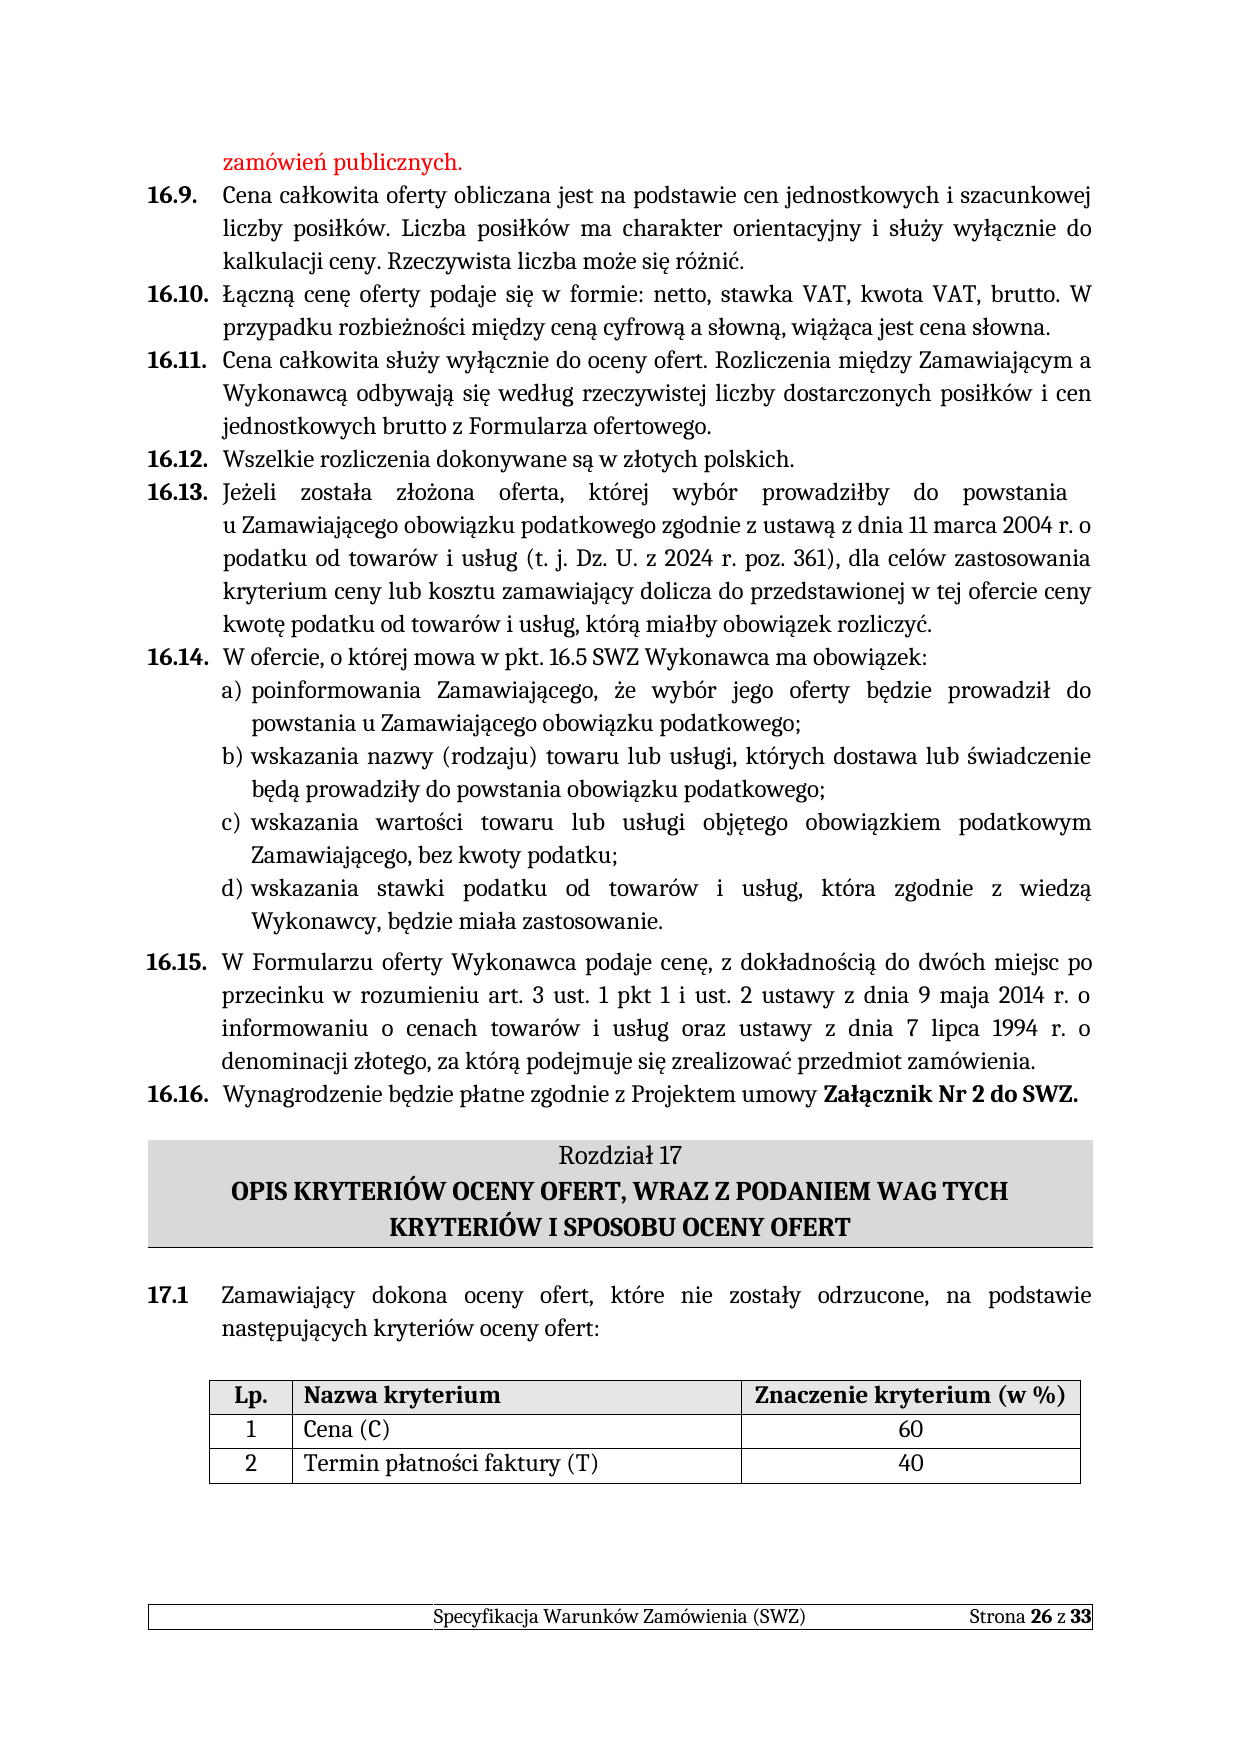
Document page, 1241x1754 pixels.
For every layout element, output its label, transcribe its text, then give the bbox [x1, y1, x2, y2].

list wskazania wartości towaru lub usługi objętego obowiązkiem podatkowym Zamawiającego, bez kwoty podatku; [221, 808, 1093, 870]
list wskazania stawki podatku od towarów i usług, która zgodnie z wiedzą Wykonawcy, będzie miała zastosowanie. [221, 874, 1093, 936]
list Zamawiający dokona oceny ofert, które nie zostały odrzucone, na podstawie następujących kryteriów oceny ofert: [148, 1281, 1093, 1343]
table_header Znaczenie kryterium (w %) [742, 1381, 1080, 1414]
table_cell 2 [210, 1449, 292, 1482]
table_cell 60 [742, 1415, 1080, 1448]
list Wszelkie rozliczenia dokonywane są w złotych polskich. [148, 445, 1093, 473]
list Łączną cenę oferty podaje się w formie: netto, stawka VAT, kwota VAT, brutto. W przypadku rozbieżności między ceną cyfrową a słowną, wiążąca jest cena słowna. [148, 280, 1093, 341]
list Cena całkowita oferty obliczana jest na podstawie cen jednostkowych i szacunkowej liczby posiłków. Liczba posiłków ma charakter orientacyjny i służy wyłącznie do kalkulacji ceny. Rzeczywista liczba może się różnić. [148, 181, 1093, 275]
list poinformowania Zamawiającego, że wybór jego oferty będzie prowadził do powstania u Zamawiającego obowiązku podatkowego; [221, 676, 1093, 738]
table_cell 1 [210, 1415, 292, 1448]
table_cell 40 [742, 1449, 1080, 1482]
list Wynagrodzenie będzie płatne zgodnie z Projektem umowy Załącznik Nr 2 do SWZ. [148, 1080, 1093, 1108]
table_header Nazwa kryterium [293, 1381, 741, 1414]
table_cell Termin płatności faktury (T) [293, 1449, 741, 1482]
table_header Rozdział 17 OPIS KRYTERIÓW OCENY OFERT, WRAZ Z PODANIEM WAG TYCH KRYTERIÓW I SPOSOBU OCENY OFERT [148, 1140, 1093, 1247]
list W Formularzu oferty Wykonawca podaje cenę, z dokładnością do dwóch miejsc po przecinku w rozumieniu art. 3 ust. 1 pkt 1 i ust. 2 ustawy z dnia 9 maja 2014 r. o informowaniu o cenach towarów i usług oraz ustawy z dnia 7 lipca 1994 r. o denominacji złotego, za którą podejmuje się zrealizować przedmiot zamówienia. [146, 948, 1093, 1075]
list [148, 148, 1093, 176]
table_header Lp. [210, 1381, 292, 1414]
list W ofercie, o której mowa w pkt. 16.5 SWZ Wykonawca ma obowiązek: [148, 643, 1093, 672]
list Cena całkowita służy wyłącznie do oceny ofert. Rozliczenia między Zamawiającym a Wykonawcą odbywają się według rzeczywistej liczby dostarczonych posiłków i cen jednostkowych brutto z Formularza ofertowego. [148, 346, 1093, 441]
list Jeżeli została złożona oferta, której wybór prowadziłby do powstania u Zamawiającego obowiązku podatkowego zgodnie z ustawą z dnia 11 marca 2004 r. o podatku od towarów i usług (t. j. Dz. U. z 2024 r. poz. 361), dla celów zastosowania kryterium ceny lub kosztu zamawiający dolicza do przedstawionej w tej ofercie ceny kwotę podatku od towarów i usług, którą miałby obowiązek rozliczyć. [148, 478, 1093, 639]
list wskazania nazwy (rodzaju) towaru lub usługi, których dostawa lub świadczenie będą prowadziły do powstania obowiązku podatkowego; [221, 742, 1093, 804]
table_cell Cena (C) [293, 1415, 741, 1448]
